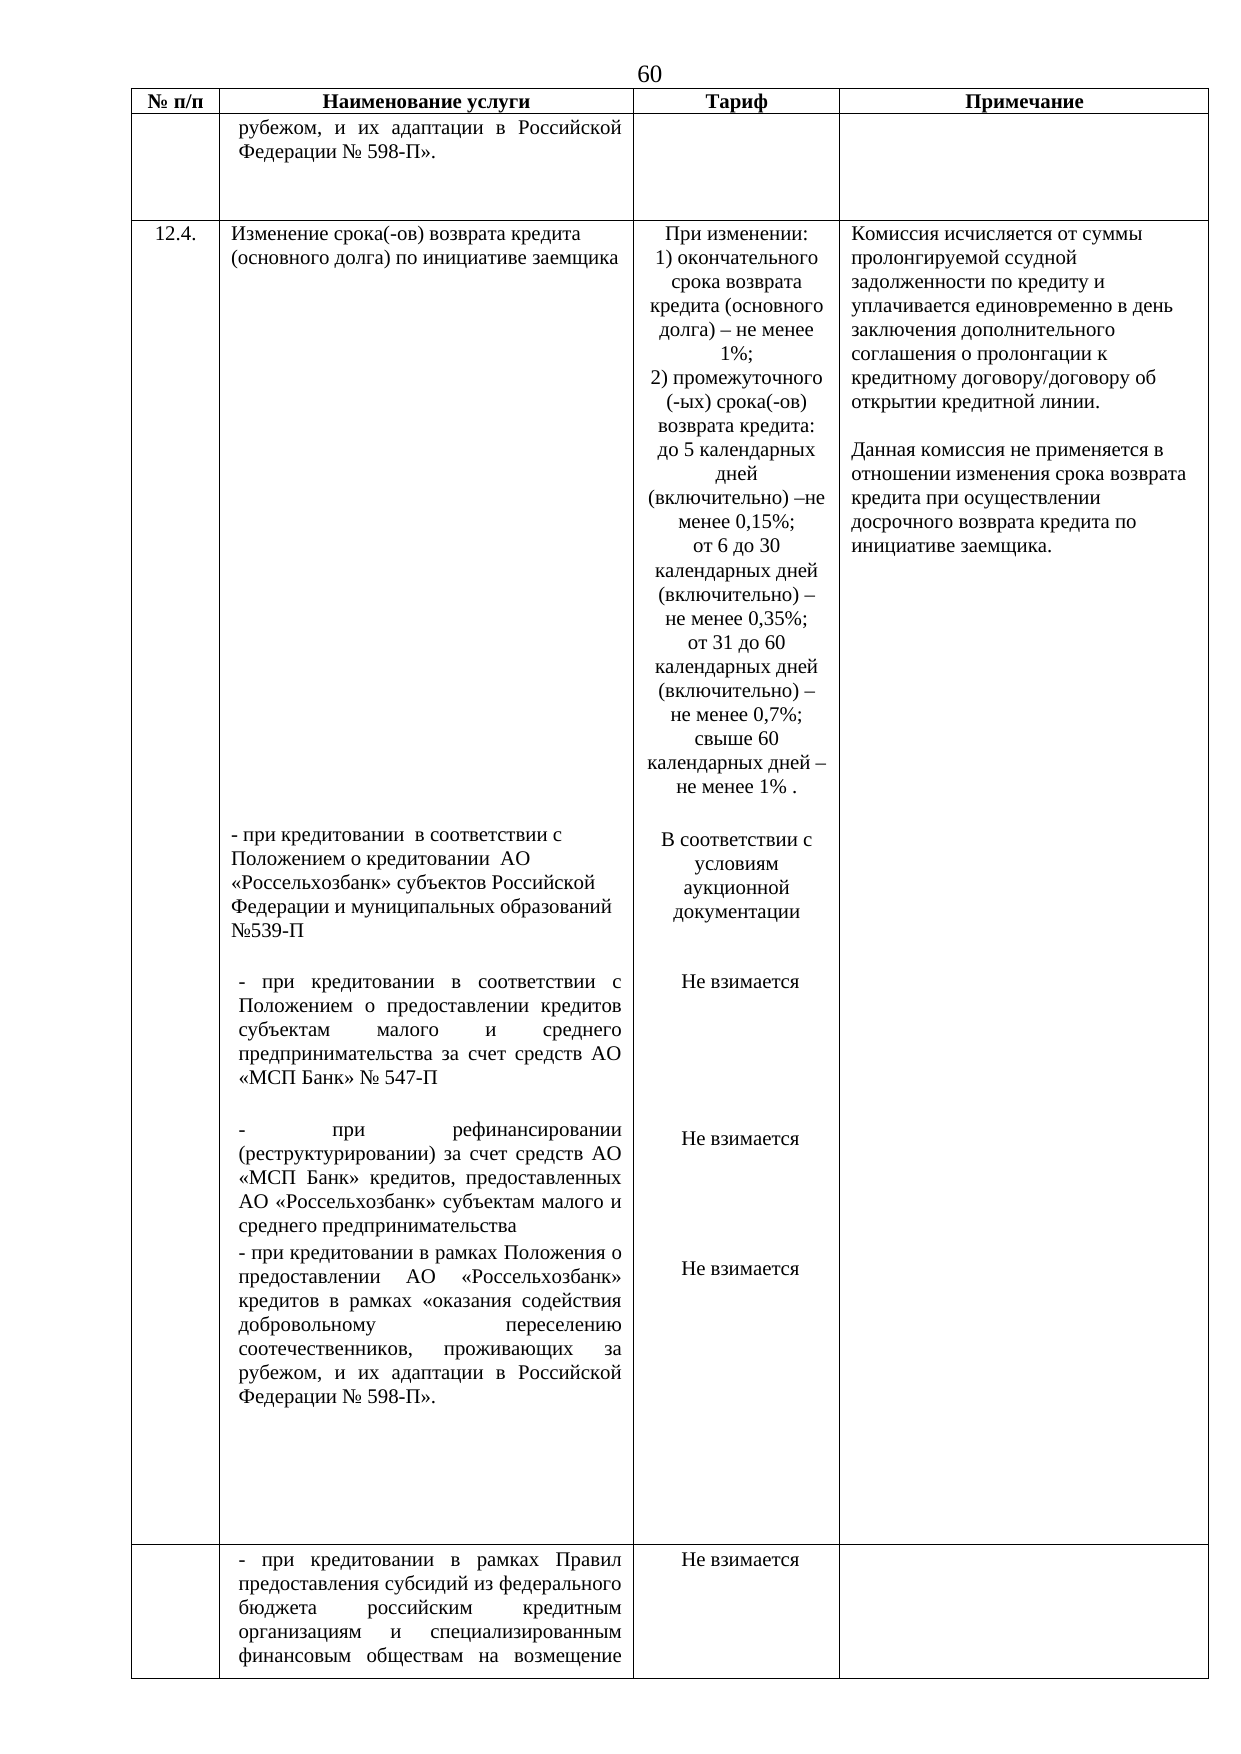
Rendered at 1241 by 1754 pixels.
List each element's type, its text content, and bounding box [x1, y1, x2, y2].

table_cell Комиссия исчисляется от суммы пролонгируемой ссудной задолженности по кредиту и уплачивается единовременно в день заключения дополнительного соглашения о пролонгации к кредитному договору/договору об открытии кредитной линии. Данная комиссия не применяется в отношении изменения срока возврата кредита при осуществлении досрочного возврата кредита по инициативе заемщика. [840, 221, 1208, 967]
table_header Наименование услуги [220, 89, 633, 113]
table_cell [132, 1545, 219, 1678]
table_cell [132, 967, 219, 1544]
table_cell Изменение срока(-ов) возврата кредита (основного долга) по инициативе заемщика - при кредитовании в соответствии с Положением о кредитовании АО «Россельхозбанк» субъектов Российской Федерации и муниципальных образований №539-П [220, 221, 633, 967]
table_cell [220, 114, 633, 219]
table_cell Не взимается Не взимается Не взимается [634, 967, 839, 1544]
table_cell [132, 114, 219, 219]
table_cell При изменении: 1) окончательного срока возврата кредита (основного долга) – не менее 1%; 2) промежуточного (-ых) срока(-ов) возврата кредита: до 5 календарных дней (включительно) –не менее 0,15%; от 6 до 30 календарных дней (включительно) – не менее 0,35%; от 31 до 60 календарных дней (включительно) – не менее 0,7%; свыше 60 календарных дней –не менее 1% . В соответствии с условиям аукционной документации [634, 221, 839, 967]
table_cell [840, 1545, 1208, 1678]
table_cell [840, 967, 1208, 1544]
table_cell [220, 1545, 633, 1678]
table_header № п/п [132, 89, 219, 113]
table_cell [634, 114, 839, 219]
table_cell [634, 1545, 839, 1678]
table_cell [840, 114, 1208, 219]
table_header Примечание [840, 89, 1208, 113]
table_cell 12.4. [132, 221, 219, 967]
table_header Тариф [634, 89, 839, 113]
